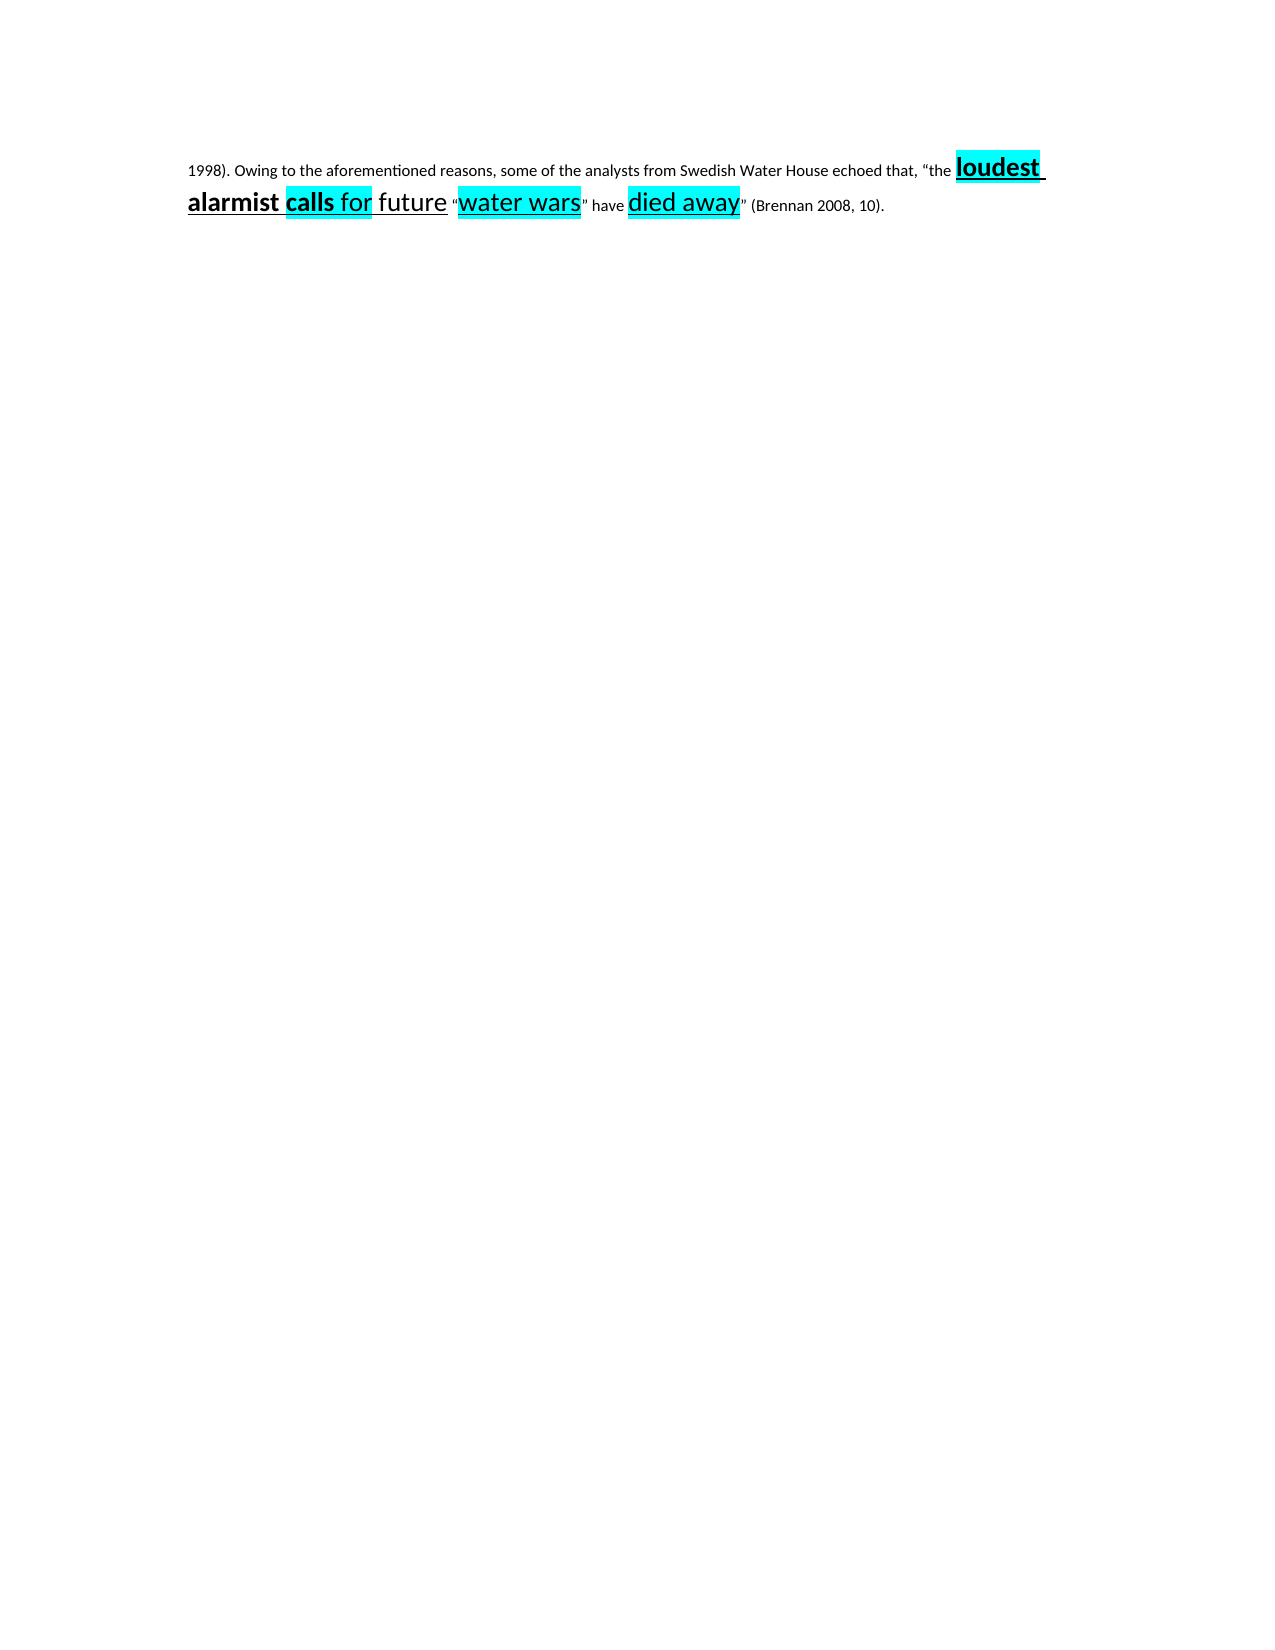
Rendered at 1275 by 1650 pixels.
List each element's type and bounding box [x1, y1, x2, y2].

text [187, 150, 1087, 219]
